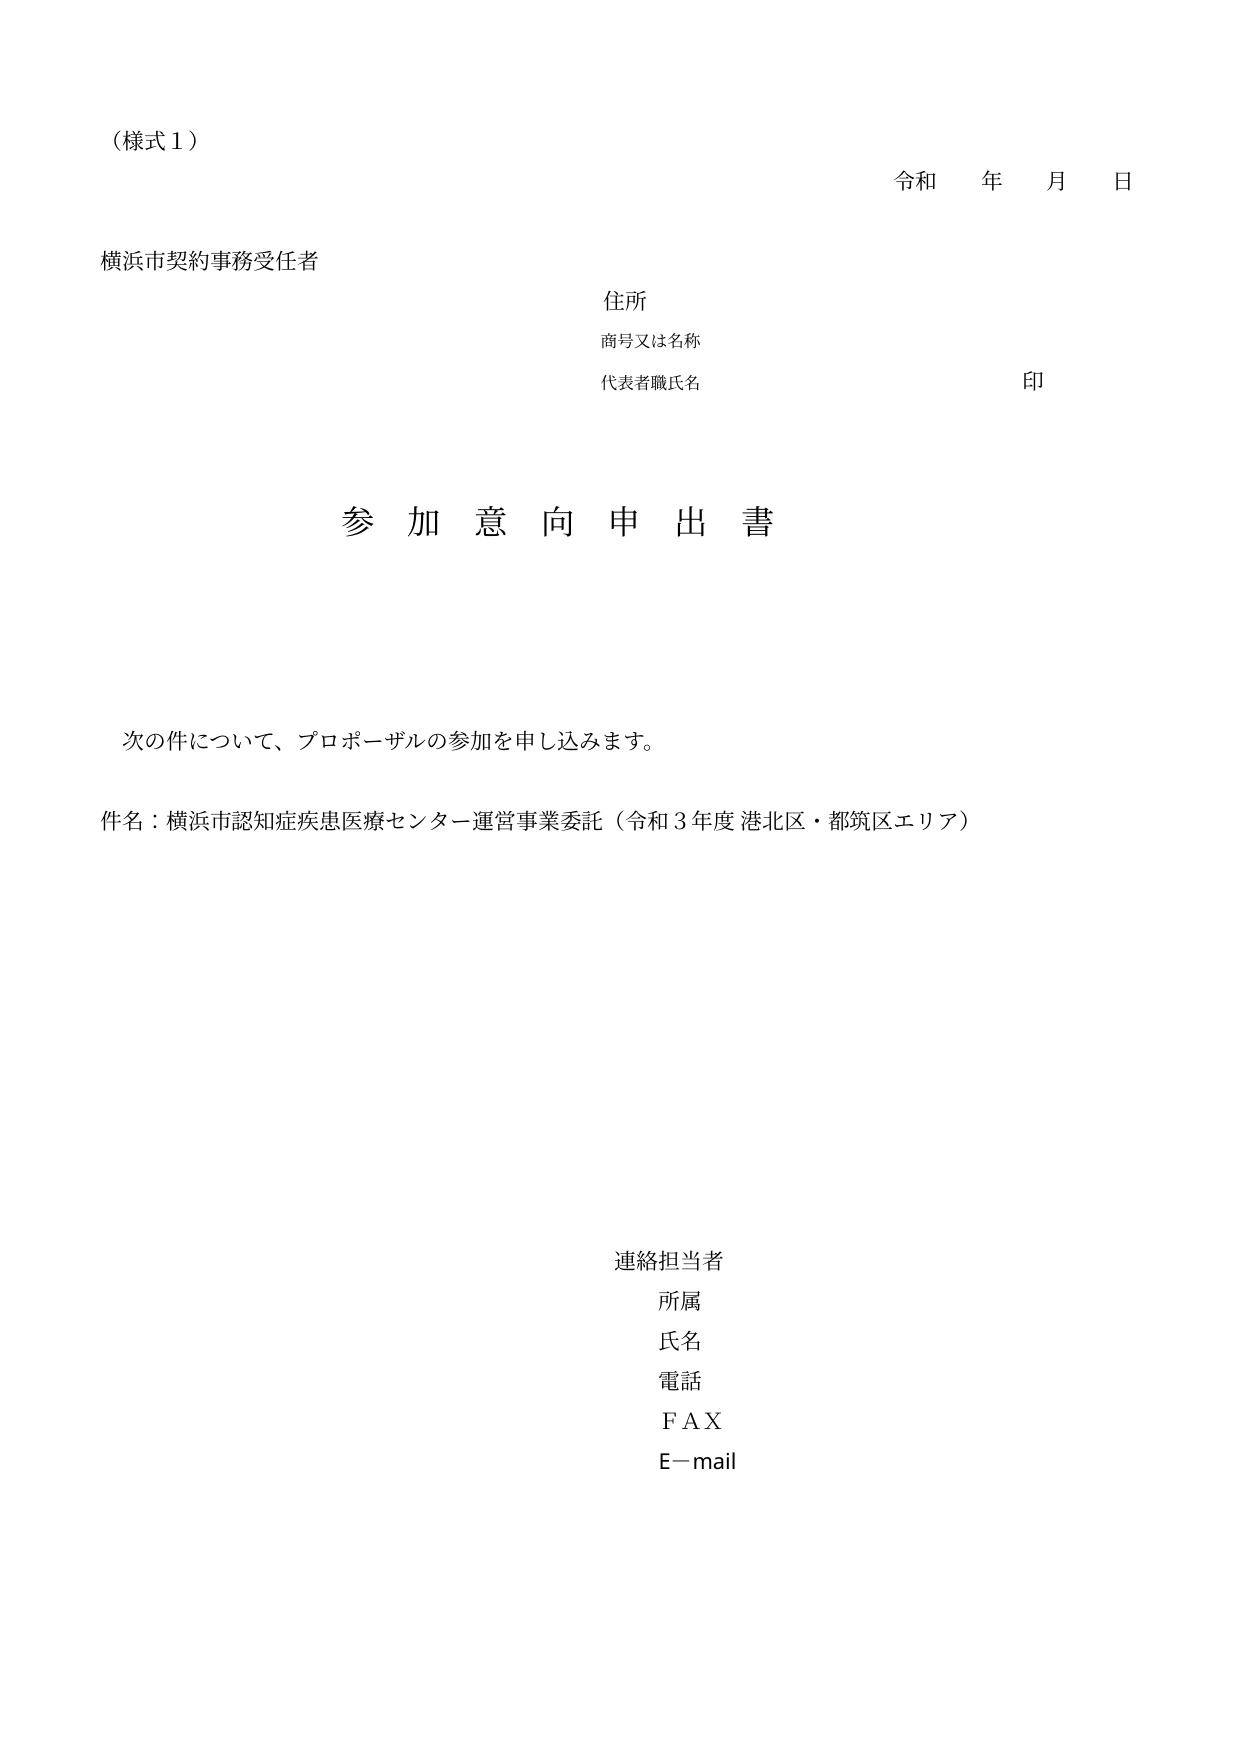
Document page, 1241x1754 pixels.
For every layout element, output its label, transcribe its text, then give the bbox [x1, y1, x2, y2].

text 商号又は名称 [100, 320, 1134, 360]
text 連絡担当者 [100, 1240, 1134, 1280]
text 参 加 意 向 申 出 書 [100, 480, 1134, 560]
text 住所 [100, 280, 1134, 320]
text ＦＡＸ [100, 1400, 1134, 1440]
text 電話 [100, 1360, 1134, 1400]
text 代表者職氏名 印 [100, 360, 1134, 400]
text 氏名 [100, 1320, 1134, 1360]
text 横浜市契約事務受任者 [100, 240, 1134, 280]
text 件名：横浜市認知症疾患医療センター運営事業委託（令和３年度 港北区・都筑区エリア） [100, 800, 1134, 840]
text （様式１） [100, 120, 1134, 160]
text 令和 年 月 日 [100, 160, 1134, 200]
text 次の件について、プロポーザルの参加を申し込みます。 [100, 720, 1134, 760]
text 所属 [100, 1280, 1134, 1320]
text E－mail [100, 1440, 1134, 1480]
